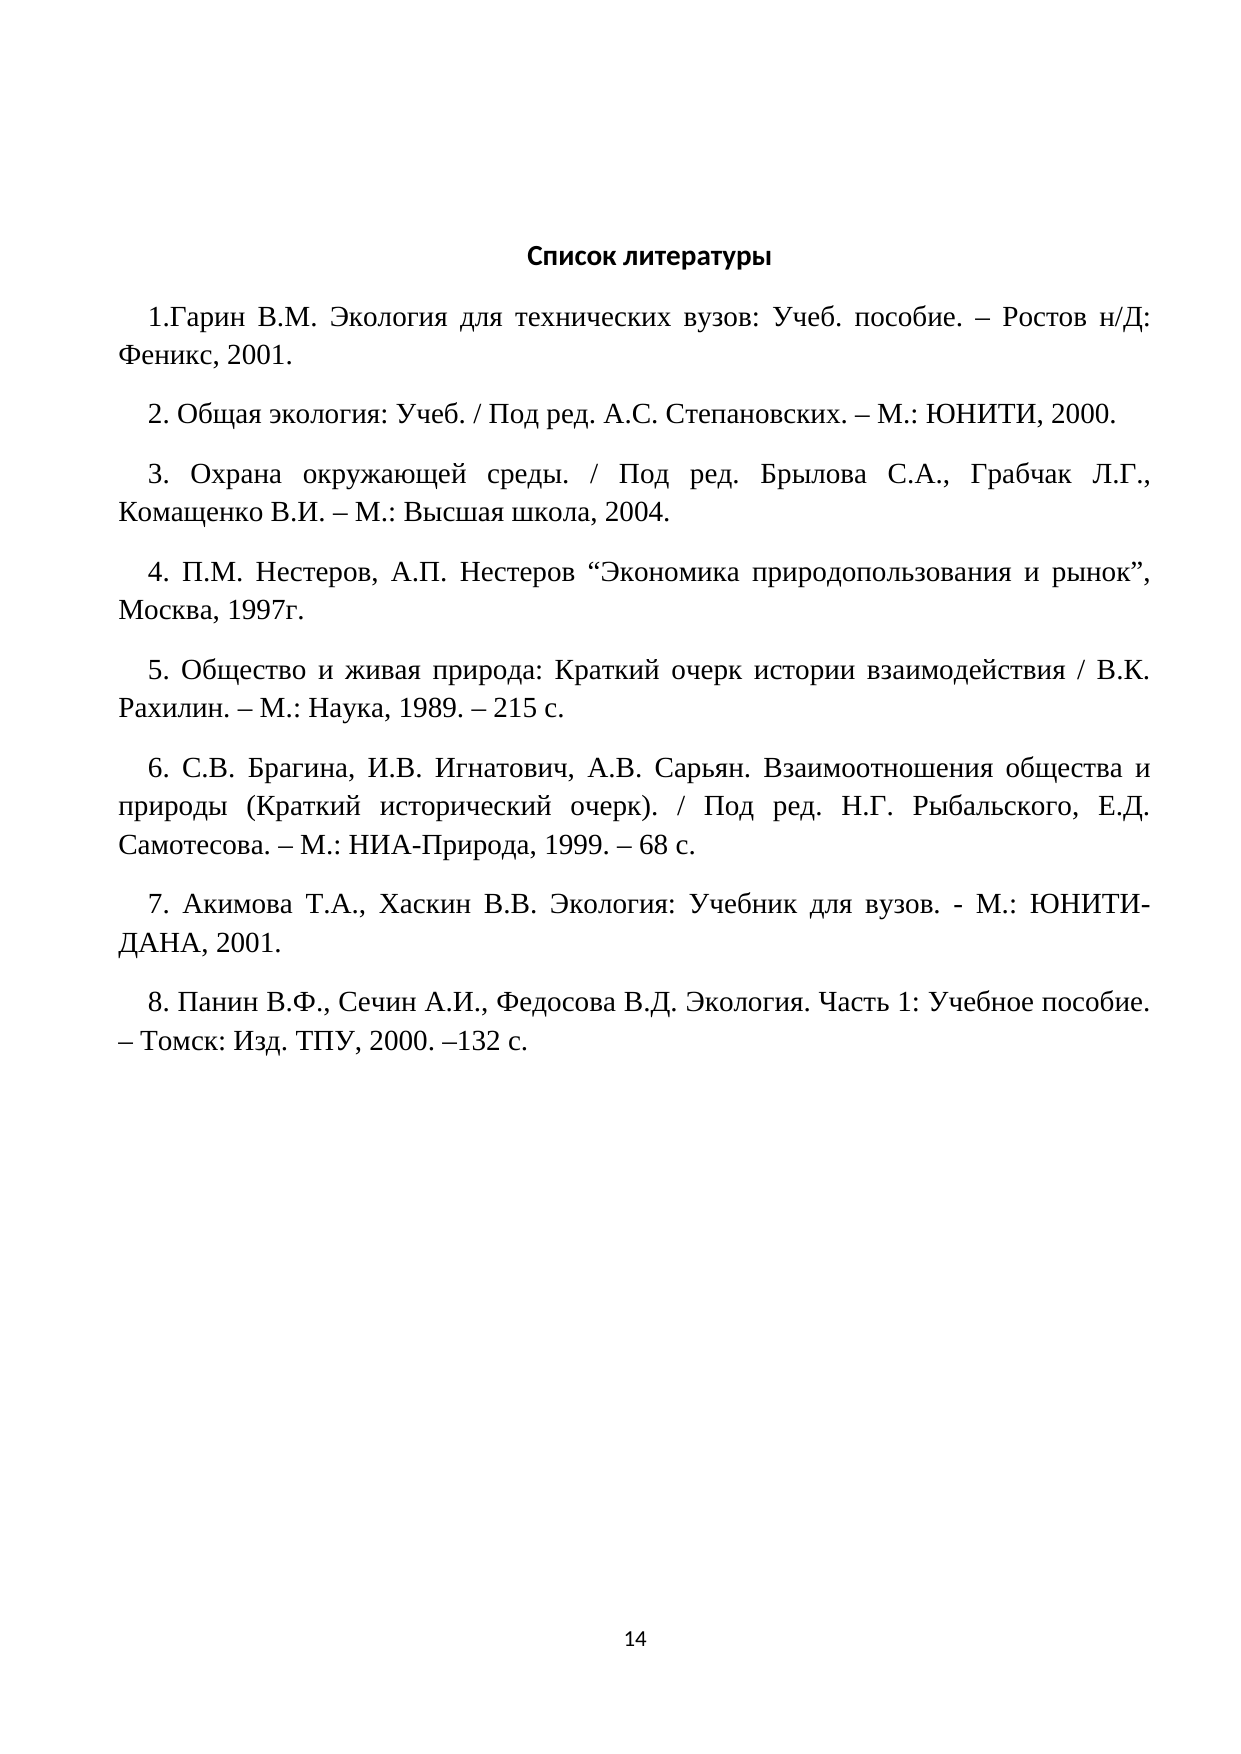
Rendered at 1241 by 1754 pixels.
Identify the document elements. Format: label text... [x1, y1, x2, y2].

text Список литературы [118, 237, 1152, 272]
text 3. Охрана окружающей среды. / Под ред. Брылова С.А., Грабчак Л.Г., Комащенко В.И. – М.: Высшая школа, 2004. [118, 456, 1152, 528]
text 6. С.В. Брагина, И.В. Игнатович, А.В. Сарьян. Взаимоотношения общества и природы (Краткий исторический очерк). / Под ред. Н.Г. Рыбальского, Е.Д. Самотесова. – М.: НИА-Природа, 1999. – 68 с. [118, 750, 1152, 860]
text 4. П.М. Нестеров, А.П. Нестеров “Экономика природопользования и рынок”, Москва, 1997г. [118, 554, 1152, 626]
text 1.Гарин В.М. Экология для технических вузов: Учеб. пособие. – Ростов н/Д: Феникс, 2001. [118, 299, 1152, 371]
text 7. Акимова Т.А., Хаскин В.В. Экология: Учебник для вузов. - М.: ЮНИТИ-ДАНА, 2001. [118, 886, 1152, 958]
text 8. Панин В.Ф., Сечин А.И., Федосова В.Д. Экология. Часть 1: Учебное пособие. – Томск: Изд. ТПУ, 2000. –132 с. [118, 984, 1152, 1056]
text 5. Общество и живая природа: Краткий очерк истории взаимодействия / В.К. Рахилин. – М.: Наука, 1989. – 215 с. [118, 652, 1152, 724]
text 2. Общая экология: Учеб. / Под ред. А.С. Степановских. – М.: ЮНИТИ, 2000. [118, 397, 1152, 430]
